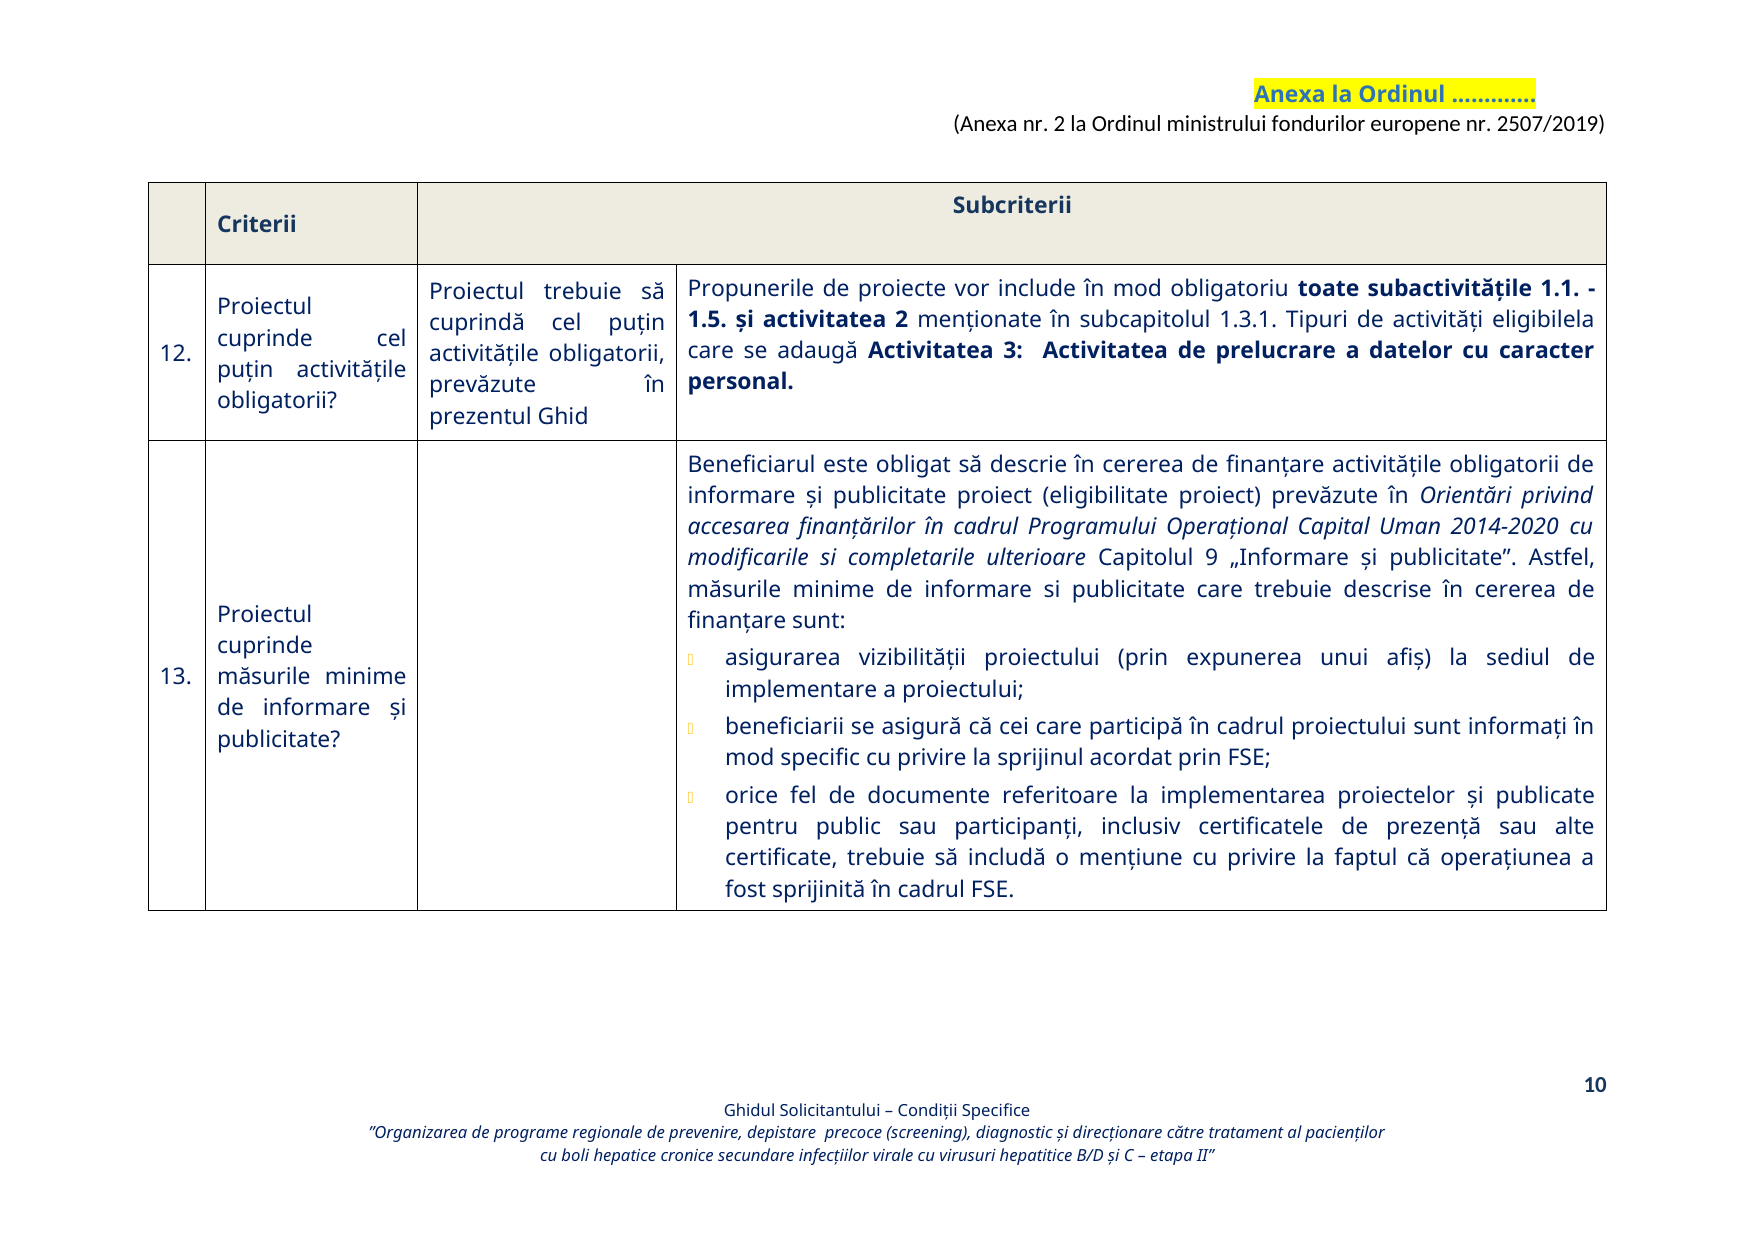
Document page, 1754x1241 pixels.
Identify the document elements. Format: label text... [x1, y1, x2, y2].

table_cell Proiectul trebuie să cuprindă cel puțin activitățile obligatorii, prevăzute în prezentul Ghid [418, 265, 676, 440]
table_cell Propunerile de proiecte vor include în mod obligatoriu toate subactivitățile 1.1. - 1.5. şi activitatea 2 menționate în subcapitolul 1.3.1. Tipuri de activități eligibilela care se adaugă Activitatea 3: Activitatea de prelucrare a datelor cu caracter personal. [677, 265, 1606, 440]
table_header [149, 183, 205, 264]
table_header Subcriterii [418, 183, 1606, 264]
table_cell Beneficiarul este obligat să descrie în cererea de finanțare activitățile obligatorii de informare și publicitate proiect (eligibilitate proiect) prevăzute în Orientări privind accesarea finanțărilor în cadrul Programului Operațional Capital Uman 2014-2020 cu modificarile si completarile ulterioare Capitolul 9 „Informare și publicitate”. Astfel, măsurile minime de informare si publicitate care trebuie descrise în cererea de finanțare sunt: asigurarea vizibilității proiectului (prin expunerea unui afiș) la sediul de implementare a proiectului; beneficiarii se asigură că cei care participă în cadrul proiectului sunt informați în mod specific cu privire la sprijinul acordat prin FSE; orice fel de documente referitoare la implementarea proiectelor și publicate pentru public sau participanți, inclusiv certificatele de prezență sau alte certificate, trebuie să includă o mențiune cu privire la faptul că operațiunea a fost sprijinită în cadrul FSE. [677, 441, 1606, 910]
table_header Criterii [206, 183, 417, 264]
table_cell Proiectul cuprinde măsurile minime de informare și publicitate? [206, 441, 417, 910]
table_cell 12. [149, 265, 205, 440]
table_cell 13. [149, 441, 205, 910]
table_cell Proiectul cuprinde cel puțin activitățile obligatorii? [206, 265, 417, 440]
table_cell [418, 441, 676, 910]
